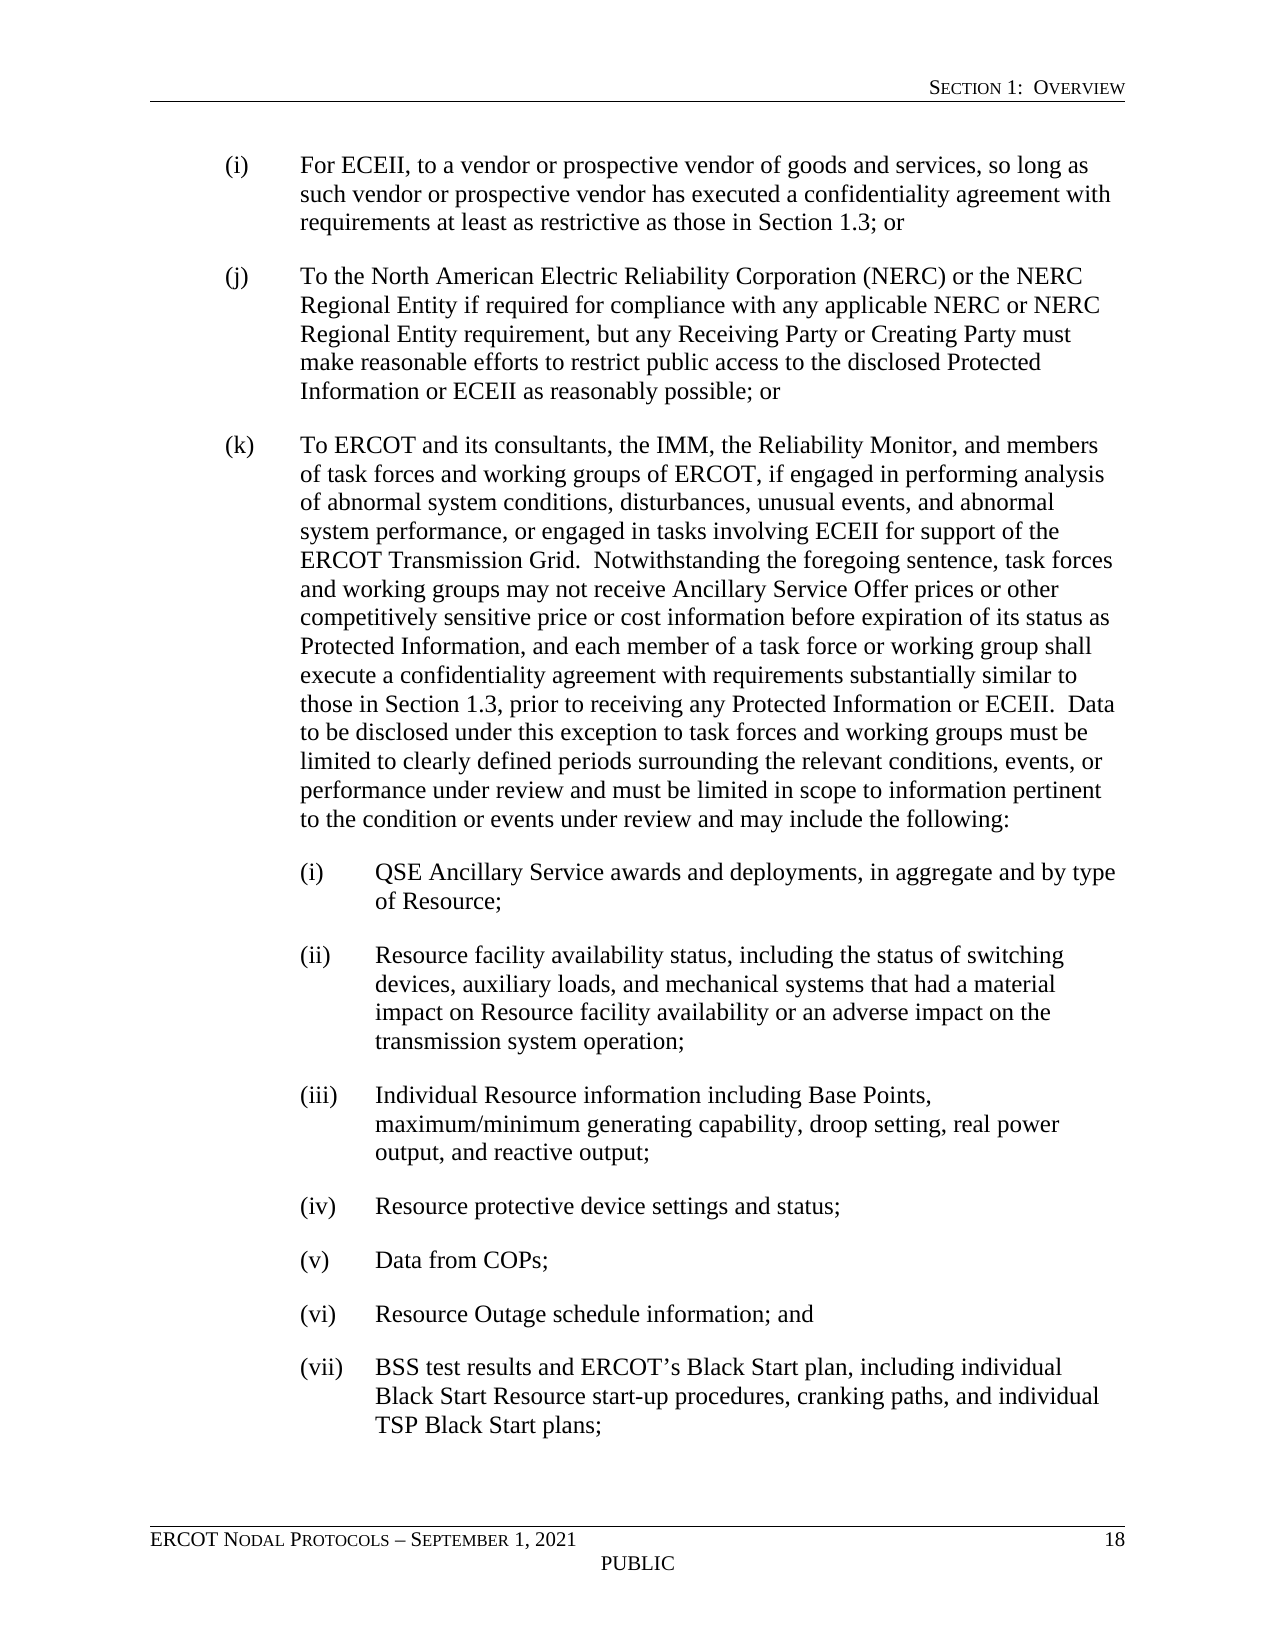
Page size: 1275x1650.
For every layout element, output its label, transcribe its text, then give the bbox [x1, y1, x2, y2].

list (ii) Resource facility availability status, including the status of switching devices, auxiliary loads, and mechanical systems that had a material impact on Resource facility availability or an adverse impact on the transmission system operation; [300, 940, 1125, 1055]
list (vii) BSS test results and ERCOT’s Black Start plan, including individual Black Start Resource start-up procedures, cranking paths, and individual TSP Black Start plans; [300, 1352, 1125, 1439]
list (vi) Resource Outage schedule information; and [300, 1299, 1125, 1327]
list (iii) Individual Resource information including Base Points, maximum/minimum generating capability, droop setting, real power output, and reactive output; [300, 1080, 1125, 1166]
list (v) Data from COPs; [300, 1245, 1125, 1274]
list (i) QSE Ancillary Service awards and deployments, in aggregate and by type of Resource; [300, 857, 1125, 915]
list (k) To ERCOT and its consultants, the IMM, the Reliability Monitor, and members of task forces and working groups of ERCOT, if engaged in performing analysis of abnormal system conditions, disturbances, unusual events, and abnormal system performance, or engaged in tasks involving ECEII for support of the ERCOT Transmission Grid. Notwithstanding the foregoing sentence, task forces and working groups may not receive Ancillary Service Offer prices or other competitively sensitive price or cost information before expiration of its status as Protected Information, and each member of a task force or working group shall execute a confidentiality agreement with requirements substantially similar to those in Section 1.3, prior to receiving any Protected Information or ECEII. Data to be disclosed under this exception to task forces and working groups must be limited to clearly defined periods surrounding the relevant conditions, events, or performance under review and must be limited in scope to information pertinent to the condition or events under review and may include the following: [225, 430, 1125, 832]
list (j) To the North American Electric Reliability Corporation (NERC) or the NERC Regional Entity if required for compliance with any applicable NERC or NERC Regional Entity requirement, but any Receiving Party or Creating Party must make reasonable efforts to restrict public access to the disclosed Protected Information or ECEII as reasonably possible; or [225, 261, 1125, 405]
list (i) For ECEII, to a vendor or prospective vendor of goods and services, so long as such vendor or prospective vendor has executed a confidentiality agreement with requirements at least as restrictive as those in Section 1.3; or [225, 150, 1125, 236]
list (iv) Resource protective device settings and status; [300, 1191, 1125, 1220]
